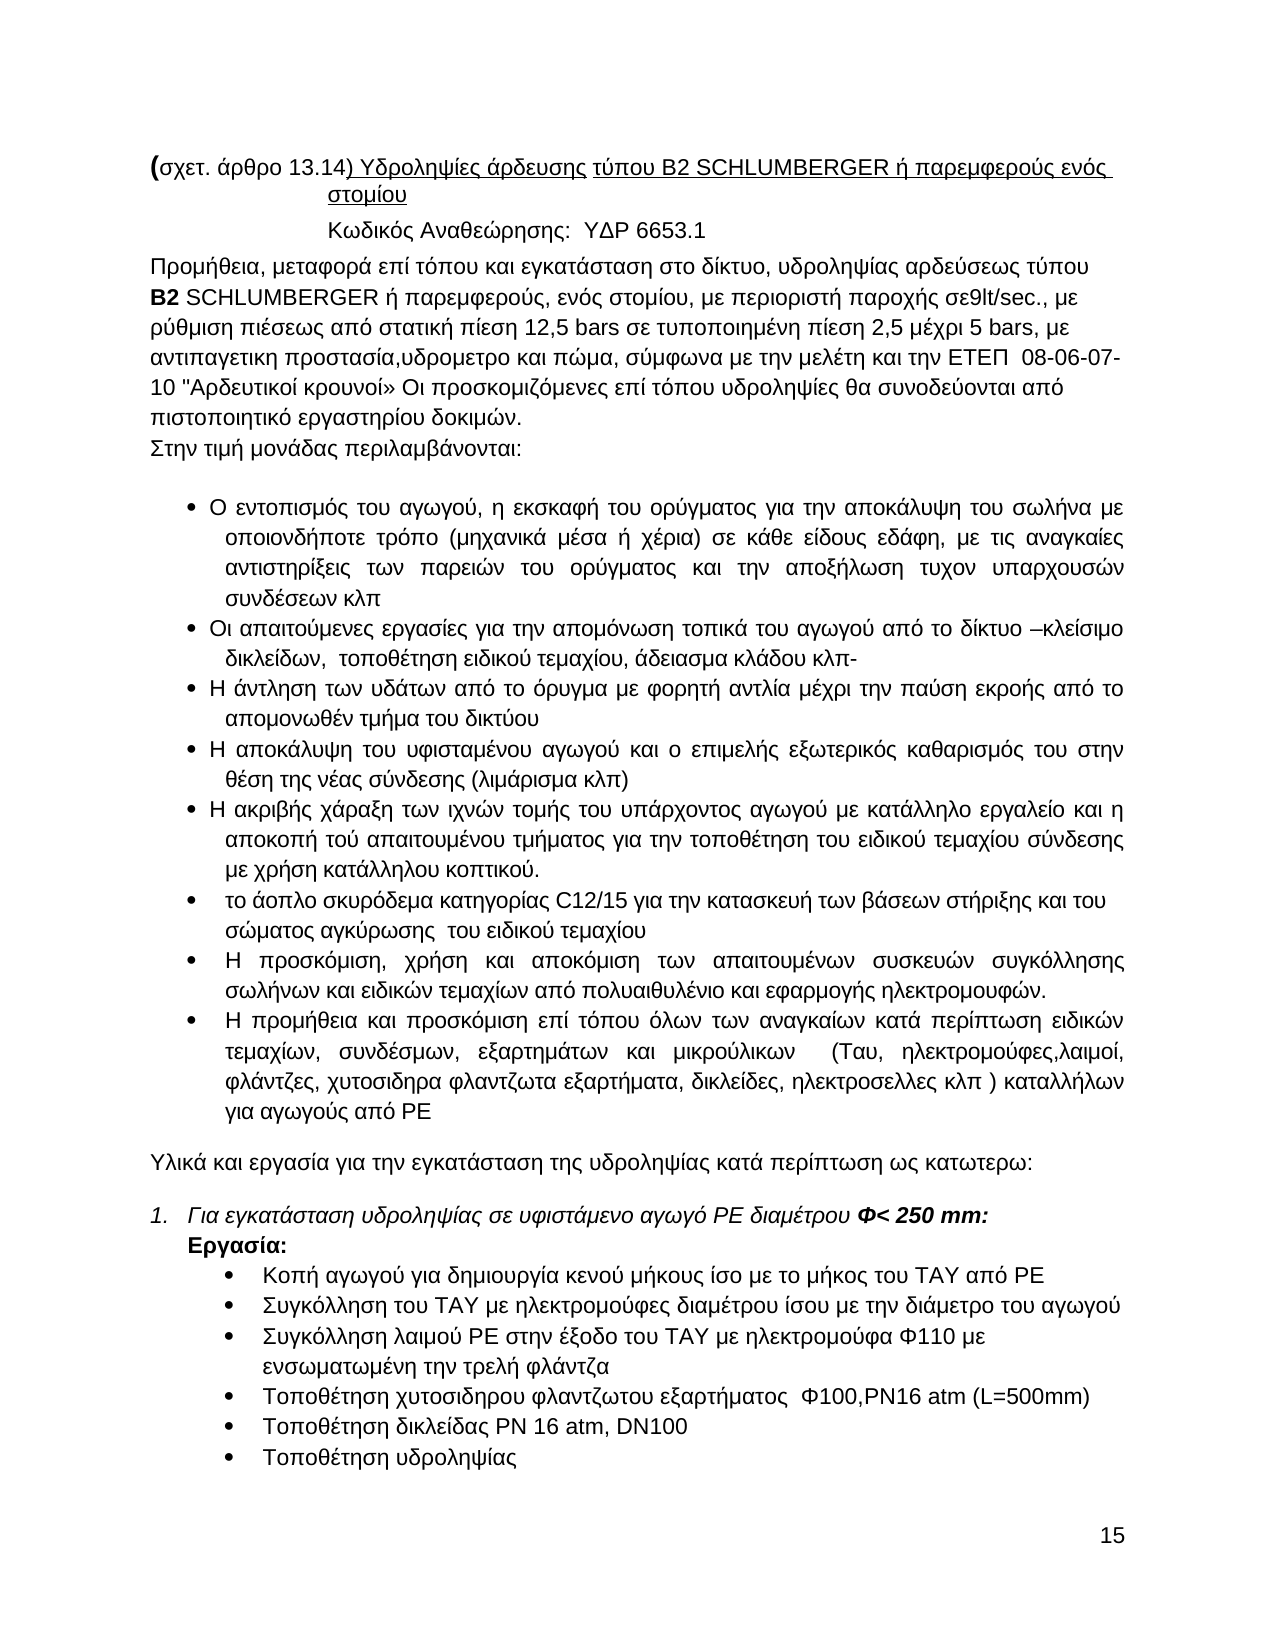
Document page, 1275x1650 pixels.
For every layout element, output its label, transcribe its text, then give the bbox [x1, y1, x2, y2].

list Κοπή αγωγού για δημιουργία κενού μήκους ίσο με το μήκος του ΤΑΥ από ΡΕ [225, 1262, 1125, 1289]
list Τοποθέτηση χυτοσιδηρου φλαντζωτου εξαρτήματος Φ100,PN16 atm (L=500mm) [225, 1383, 1125, 1409]
list Τοποθέτηση υδροληψίας [225, 1443, 1125, 1470]
subtitle (σχετ. άρθρο 13.14) Υδροληψίες άρδευσης τύπου Β2 SCHLUMBERGER ή παρεμφερούς ενός στομίου [150, 150, 1125, 208]
list Ο εντοπισμός του αγωγού, η εκσκαφή του ορύγματος για την αποκάλυψη του σωλήνα με οποιονδήποτε τρόπο (μηχανικά μέσα ή χέρια) σε κάθε είδους εδάφη, με τις αναγκαίες αντιστηρίξεις των παρειών του ορύγματος και την αποξήλωση τυχον υπαρχουσών συνδέσεων κλπ [187, 494, 1125, 611]
list Τοποθέτηση δικλείδας ΡΝ 16 atm, DN100 [225, 1413, 1125, 1440]
list το άοπλο σκυρόδεμα κατηγορίας C12/15 για την κατασκευή των βάσεων στήριξης και του σώματος αγκύρωσης του ειδικού τεμαχίου [187, 887, 1107, 943]
list Η αποκάλυψη του υφισταμένου αγωγού και ο επιμελής εξωτερικός καθαρισμός του στην θέση της νέας σύνδεσης (λιμάρισμα κλπ) [187, 736, 1125, 792]
list Οι απαιτούμενες εργασίες για την απομόνωση τοπικά του αγωγού από το δίκτυο –κλείσιμο δικλείδων, τοποθέτηση ειδικού τεμαχίου, άδειασμα κλάδου κλπ- [187, 615, 1125, 671]
list Συγκόλληση λαιμού ΡΕ στην έξοδο του ΤΑΥ με ηλεκτρομούφα Φ110 με ενσωματωμένη την τρελή φλάντζα [225, 1323, 1125, 1379]
text Προμήθεια, μεταφορά επί τόπου και εγκατάσταση στο δίκτυο, υδροληψίας αρδεύσεως τύπου Β2 SCHLUMBERGER ή παρεμφερούς, ενός στομίου, με περιοριστή παροχής σε9lt/sec., με ρύθμιση πιέσεως από στατική πίεση 12,5 bars σε τυποποιημένη πίεση 2,5 μέχρι 5 bars, με αντιπαγετικη προστασία,υδρομετρο και πώμα, σύμφωνα με την μελέτη και την ΕΤΕΠ 08-06-07-10 "Αρδευτικοί κρουνοί» Οι προσκομιζόμενες επί τόπου υδροληψίες θα συνοδεύονται από πιστοποιητικό εργαστηρίου δοκιμών. [150, 253, 1125, 431]
text Κωδικός Αναθεώρησης: ΥΔΡ 6653.1 [257, 217, 1125, 244]
list Η προμήθεια και προσκόμιση επί τόπου όλων των αναγκαίων κατά περίπτωση ειδικών τεμαχίων, συνδέσμων, εξαρτημάτων και μικρούλικων (Ταυ, ηλεκτρομούφες,λαιμοί, φλάντζες, χυτοσιδηρα φλαντζωτα εξαρτήματα, δικλείδες, ηλεκτροσελλες κλπ ) καταλλήλων για αγωγούς από ΡΕ [187, 1007, 1125, 1124]
text Υλικά και εργασία για την εγκατάσταση της υδροληψίας κατά περίπτωση ως κατωτερω: [150, 1149, 1125, 1176]
list Η προσκόμιση, χρήση και αποκόμιση των απαιτουμένων συσκευών συγκόλλησης σωλήνων και ειδικών τεμαχίων από πολυαιθυλένιο και εφαρμογής ηλεκτρομουφών. [187, 947, 1125, 1004]
list Συγκόλληση του ΤΑΥ με ηλεκτρομούφες διαμέτρου ίσου με την διάμετρο του αγωγού [225, 1292, 1125, 1319]
list Εργασία: [187, 1232, 1125, 1258]
list Για εγκατάσταση υδροληψίας σε υφιστάμενο αγωγό ΡΕ διαμέτρου Φ< 250 mm: [150, 1202, 1125, 1228]
list Η άντληση των υδάτων από το όρυγμα με φορητή αντλία μέχρι την παύση εκροής από το απομονωθέν τμήμα του δικτύου [187, 675, 1125, 732]
list Η ακριβής χάραξη των ιχνών τομής του υπάρχοντος αγωγού με κατάλληλο εργαλείο και η αποκοπή τού απαιτουμένου τμήματος για την τοποθέτηση του ειδικού τεμαχίου σύνδεσης με χρήση κατάλληλου κοπτικού. [187, 796, 1125, 883]
text Στην τιμή μονάδας περιλαμβάνονται: [150, 434, 1125, 461]
